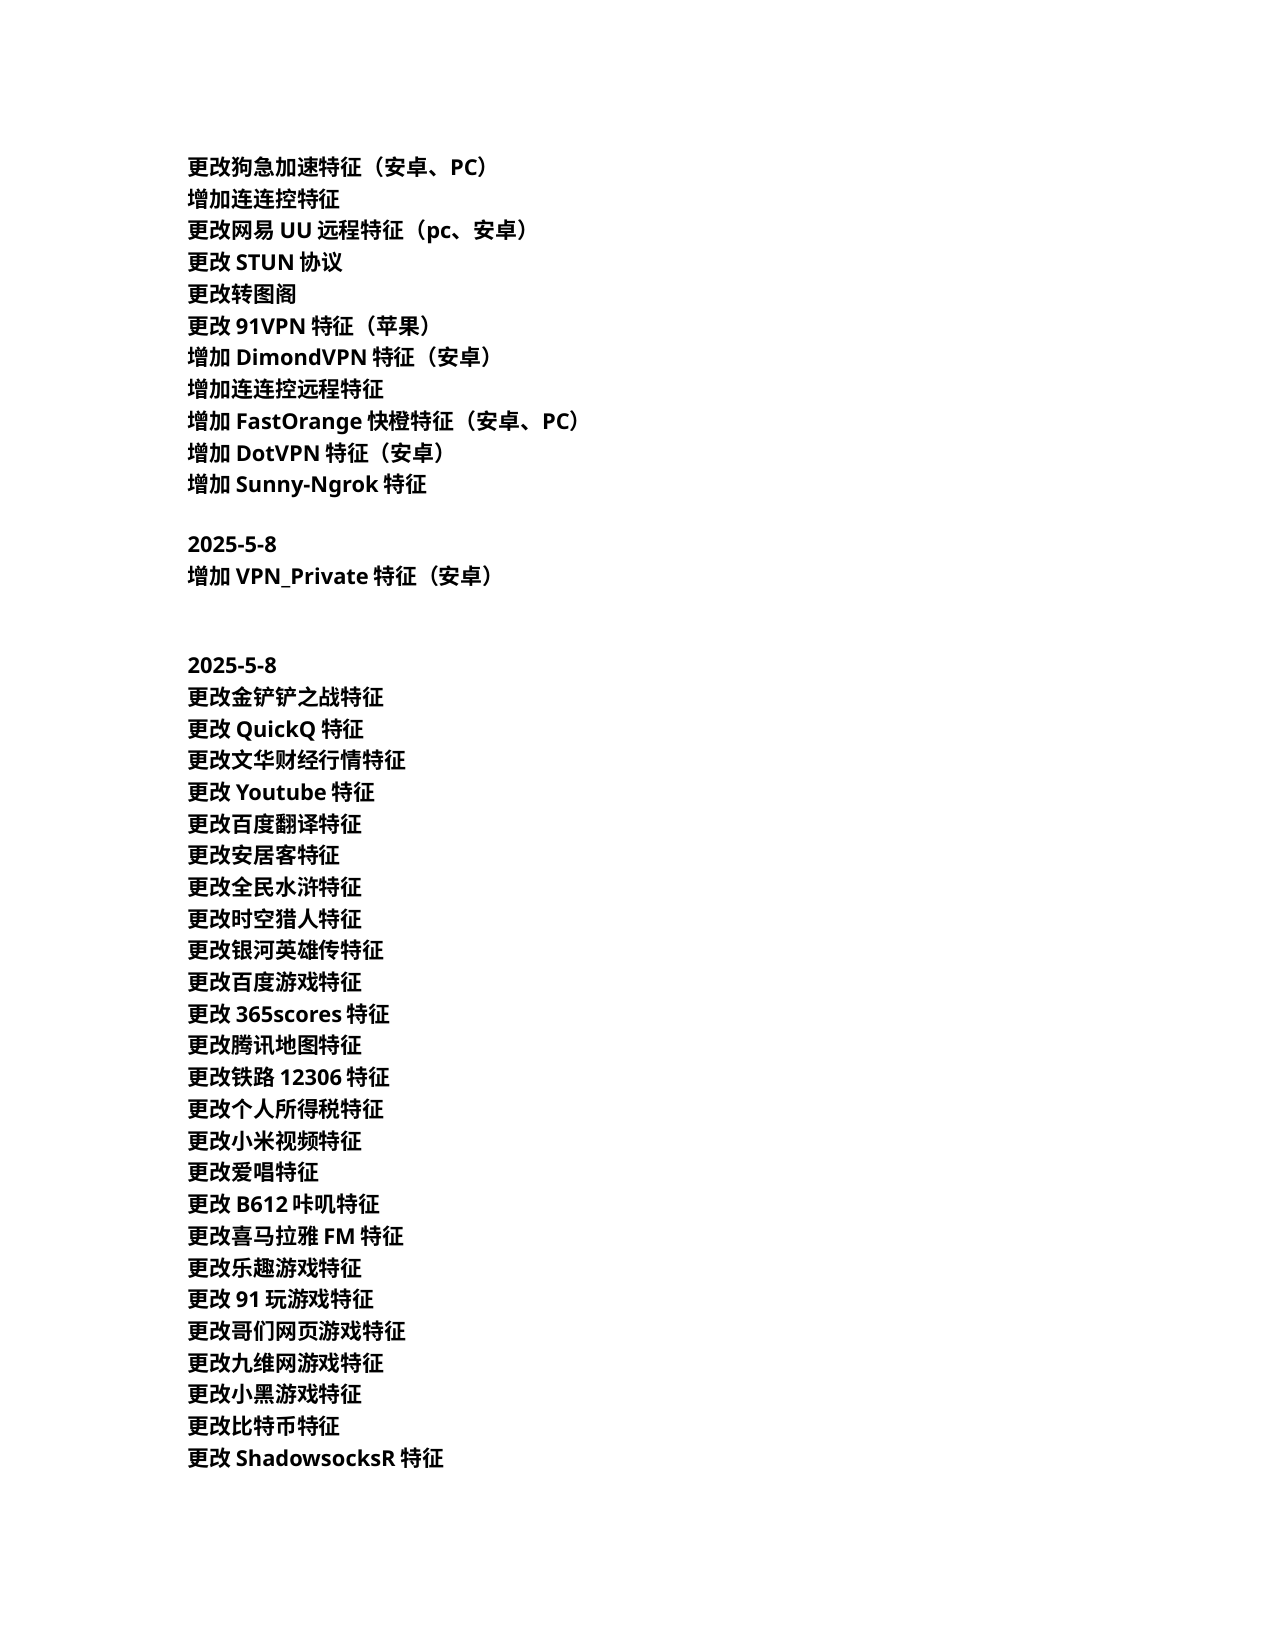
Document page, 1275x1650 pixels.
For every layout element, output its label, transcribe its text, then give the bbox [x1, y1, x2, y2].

text 增加DotVPN特征（安卓） [187, 436, 1087, 467]
text 更改全民水浒特征 [187, 870, 1087, 902]
text 更改STUN协议 [187, 245, 1087, 277]
text 增加FastOrange快橙特征（安卓、PC） [187, 404, 1087, 436]
text 更改小黑游戏特征 [187, 1377, 1087, 1409]
text 2025-5-8 [187, 529, 1087, 559]
text 更改爱唱特征 [187, 1155, 1087, 1187]
text 更改时空猎人特征 [187, 902, 1087, 933]
text 更改91VPN特征（苹果） [187, 309, 1087, 340]
text 更改哥们网页游戏特征 [187, 1314, 1087, 1346]
text 更改ShadowsocksR特征 [187, 1441, 1087, 1472]
text 更改腾讯地图特征 [187, 1028, 1087, 1060]
text 增加DimondVPN特征（安卓） [187, 340, 1087, 372]
text 更改九维网游戏特征 [187, 1346, 1087, 1377]
text 更改91玩游戏特征 [187, 1282, 1087, 1314]
text 更改乐趣游戏特征 [187, 1251, 1087, 1282]
text 2025-5-8 [187, 650, 1087, 680]
text 增加连连控特征 [187, 182, 1087, 213]
text 更改个人所得税特征 [187, 1092, 1087, 1124]
text 增加连连控远程特征 [187, 372, 1087, 404]
text 更改转图阁 [187, 277, 1087, 309]
text 更改银河英雄传特征 [187, 933, 1087, 965]
text 更改网易UU远程特征（pc、安卓） [187, 213, 1087, 245]
text 更改铁路12306特征 [187, 1060, 1087, 1092]
text 更改金铲铲之战特征 [187, 680, 1087, 712]
text 更改百度游戏特征 [187, 965, 1087, 997]
text 更改小米视频特征 [187, 1124, 1087, 1155]
text 更改Youtube特征 [187, 775, 1087, 807]
text 更改比特币特征 [187, 1409, 1087, 1441]
text 更改安居客特征 [187, 838, 1087, 870]
text 更改文华财经行情特征 [187, 743, 1087, 775]
text 更改喜马拉雅FM特征 [187, 1219, 1087, 1251]
text 更改QuickQ特征 [187, 712, 1087, 743]
text 增加Sunny-Ngrok特征 [187, 467, 1087, 499]
text 更改365scores特征 [187, 997, 1087, 1028]
text 增加VPN_Private特征（安卓） [187, 559, 1087, 591]
text 更改百度翻译特征 [187, 807, 1087, 838]
text 更改B612咔叽特征 [187, 1187, 1087, 1219]
text 更改狗急加速特征（安卓、PC） [187, 150, 1087, 182]
